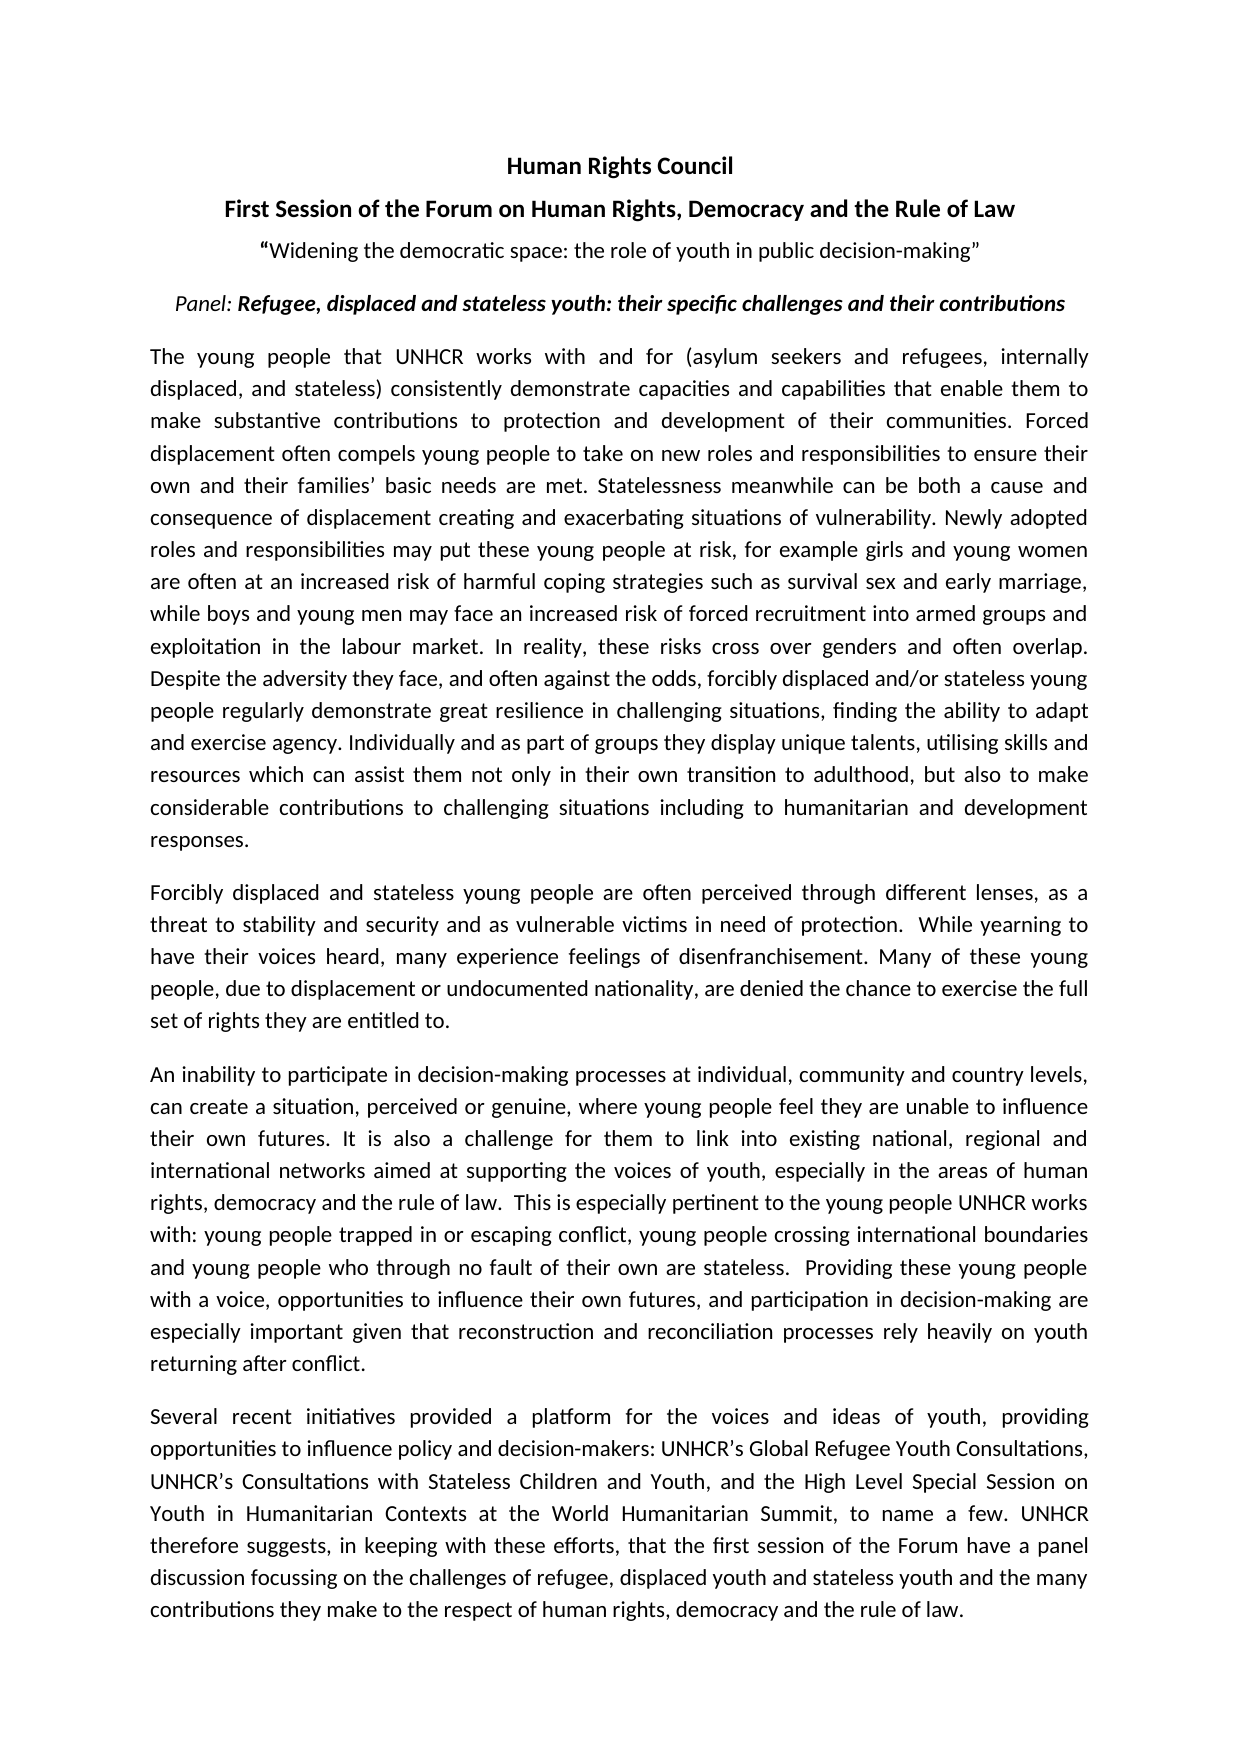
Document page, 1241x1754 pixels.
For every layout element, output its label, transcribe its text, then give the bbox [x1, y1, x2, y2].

text First Session of the Forum on Human Rights, Democracy and the Rule of Law [150, 193, 1090, 223]
text “Widening the democratic space: the role of youth in public decision-making” [150, 236, 1090, 264]
text An inability to participate in decision-making processes at individual, community and country levels, can create a situation, perceived or genuine, where young people feel they are unable to influence their own futures. It is also a challenge for them to link into existing national, regional and international networks aimed at supporting the voices of youth, especially in the areas of human rights, democracy and the rule of law. This is especially pertinent to the young people UNHCR works with: young people trapped in or escaping conflict, young people crossing international boundaries and young people who through no fault of their own are stateless. Providing these young people with a voice, opportunities to influence their own futures, and participation in decision-making are especially important given that reconstruction and reconciliation processes rely heavily on youth returning after conflict. [150, 1060, 1090, 1377]
text Panel: Refugee, displaced and stateless youth: their specific challenges and their contributions [150, 289, 1090, 317]
text Several recent initiatives provided a platform for the voices and ideas of youth, providing opportunities to influence policy and decision-makers: UNHCR’s Global Refugee Youth Consultations, UNHCR’s Consultations with Stateless Children and Youth, and the High Level Special Session on Youth in Humanitarian Contexts at the World Humanitarian Summit, to name a few. UNHCR therefore suggests, in keeping with these efforts, that the first session of the Forum have a panel discussion focussing on the challenges of refugee, displaced youth and stateless youth and the many contributions they make to the respect of human rights, democracy and the rule of law. [150, 1402, 1090, 1623]
text Forcibly displaced and stateless young people are often perceived through different lenses, as a threat to stability and security and as vulnerable victims in need of protection. While yearning to have their voices heard, many experience feelings of disenfranchisement. Many of these young people, due to displacement or undocumented nationality, are denied the chance to exercise the full set of rights they are entitled to. [150, 878, 1090, 1035]
text Human Rights Council [150, 150, 1090, 181]
text The young people that UNHCR works with and for (asylum seekers and refugees, internally displaced, and stateless) consistently demonstrate capacities and capabilities that enable them to make substantive contributions to protection and development of their communities. Forced displacement often compels young people to take on new roles and responsibilities to ensure their own and their families’ basic needs are met. Statelessness meanwhile can be both a cause and consequence of displacement creating and exacerbating situations of vulnerability. Newly adopted roles and responsibilities may put these young people at risk, for example girls and young women are often at an increased risk of harmful coping strategies such as survival sex and early marriage, while boys and young men may face an increased risk of forced recruitment into armed groups and exploitation in the labour market. In reality, these risks cross over genders and often overlap. Despite the adversity they face, and often against the odds, forcibly displaced and/or stateless young people regularly demonstrate great resilience in challenging situations, finding the ability to adapt and exercise agency. Individually and as part of groups they display unique talents, utilising skills and resources which can assist them not only in their own transition to adulthood, but also to make considerable contributions to challenging situations including to humanitarian and development responses. [150, 342, 1090, 853]
